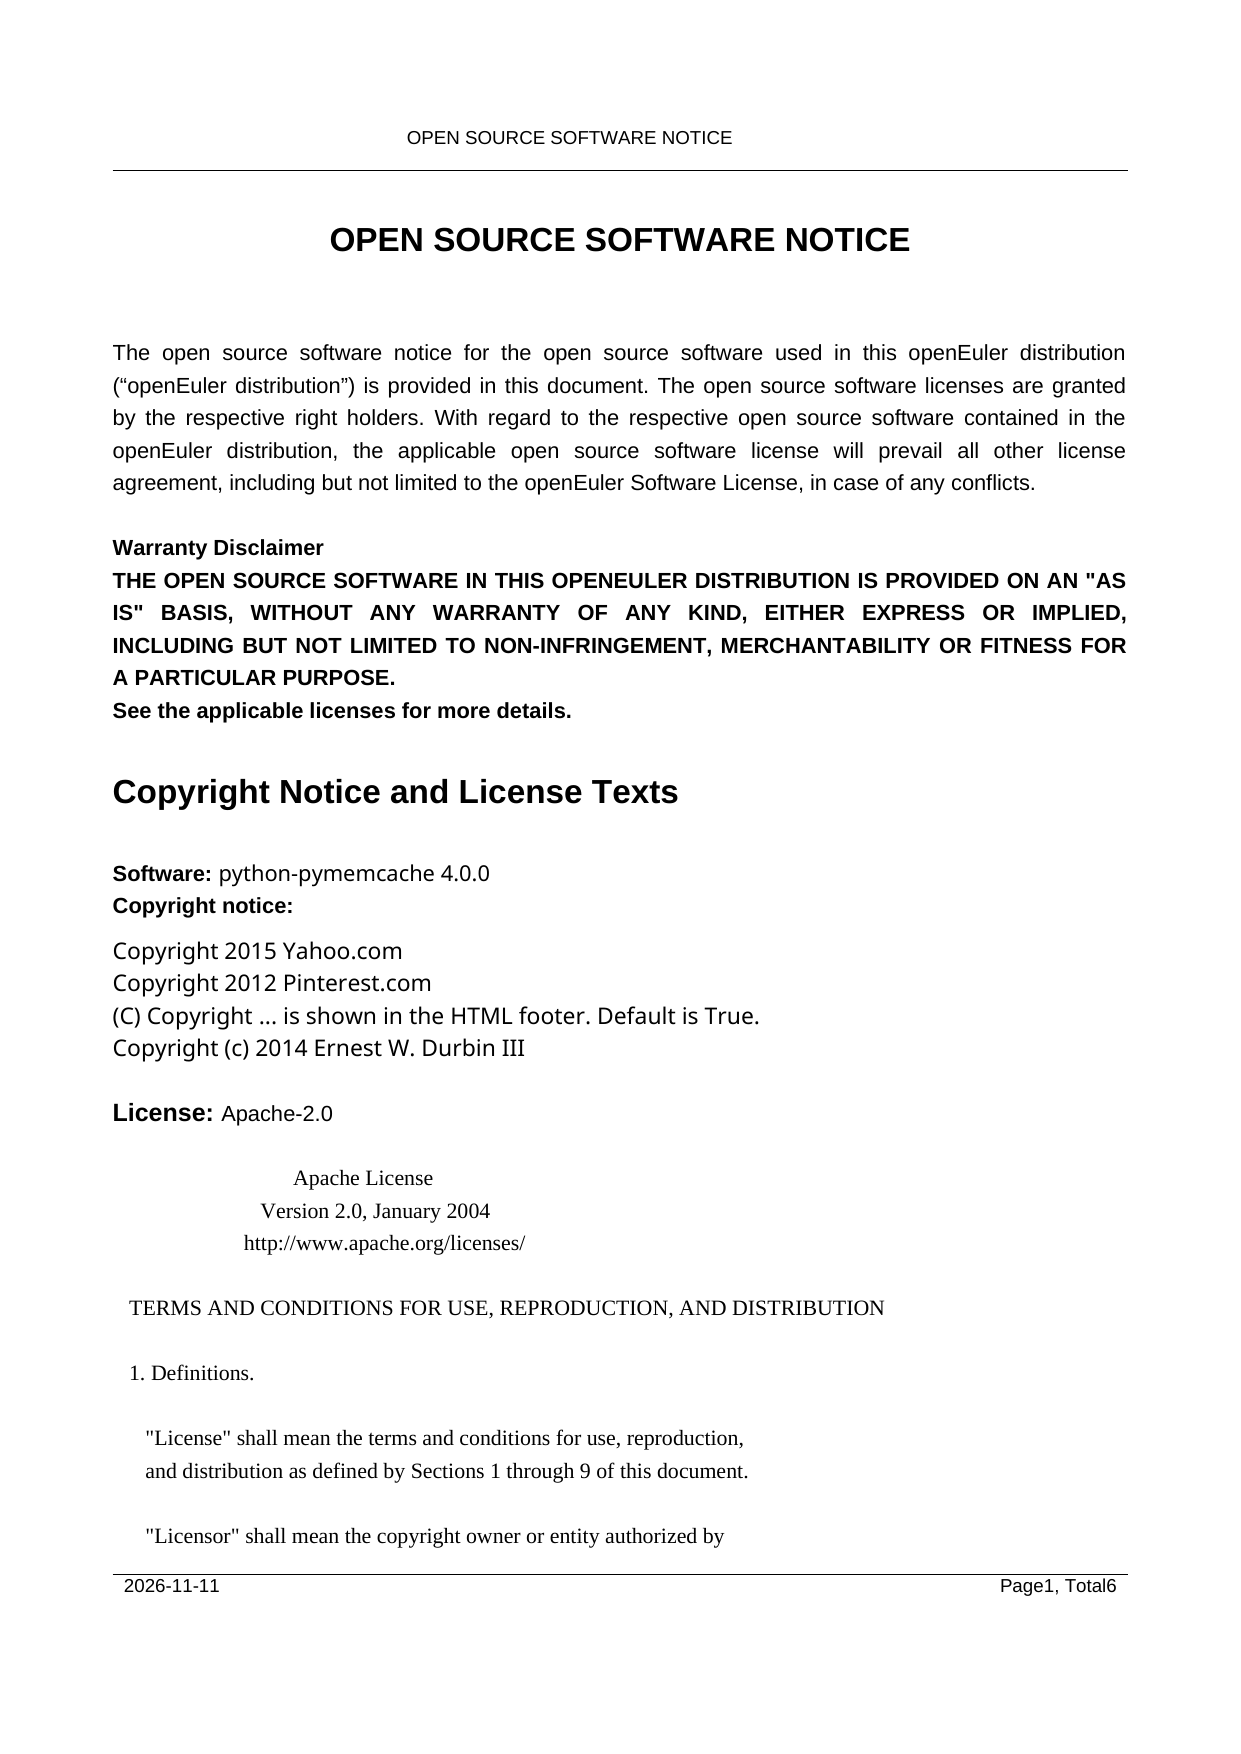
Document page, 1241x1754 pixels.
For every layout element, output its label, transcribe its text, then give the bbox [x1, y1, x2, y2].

text License: Apache-2.0 [112, 1096, 1128, 1129]
text Copyright Notice and License Texts [112, 759, 1128, 824]
text OPEN SOURCE SOFTWARE NOTICE [112, 206, 1128, 271]
text The open source software notice for the open source software used in this openEuler distribution (“openEuler distribution”) is provided in this document. The open source software licenses are granted by the respective right holders. With regard to the respective open source software contained in the openEuler distribution, the applicable open source software license will prevail all other license agreement, including but not limited to the openEuler Software License, in case of any conflicts. [112, 336, 1128, 499]
text THE OPEN SOURCE SOFTWARE IN THIS OPENEULER DISTRIBUTION IS PROVIDED ON AN "AS IS" BASIS, WITHOUT ANY WARRANTY OF ANY KIND, EITHER EXPRESS OR IMPLIED, INCLUDING BUT NOT LIMITED TO NON-INFRINGEMENT, MERCHANTABILITY OR FITNESS FOR A PARTICULAR PURPOSE. See the applicable licenses for more details. [112, 564, 1128, 726]
text Warranty Disclaimer [112, 531, 1128, 564]
text Copyright 2015 Yahoo.com Copyright 2012 Pinterest.com (C) Copyright ... is shown in the HTML footer. Default is True. Copyright (c) 2014 Ernest W. Durbin III [112, 934, 1128, 1096]
title Software: python-pymemcache 4.0.0 [112, 856, 1128, 889]
text Copyright notice: [112, 889, 1128, 921]
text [112, 1129, 1128, 1551]
